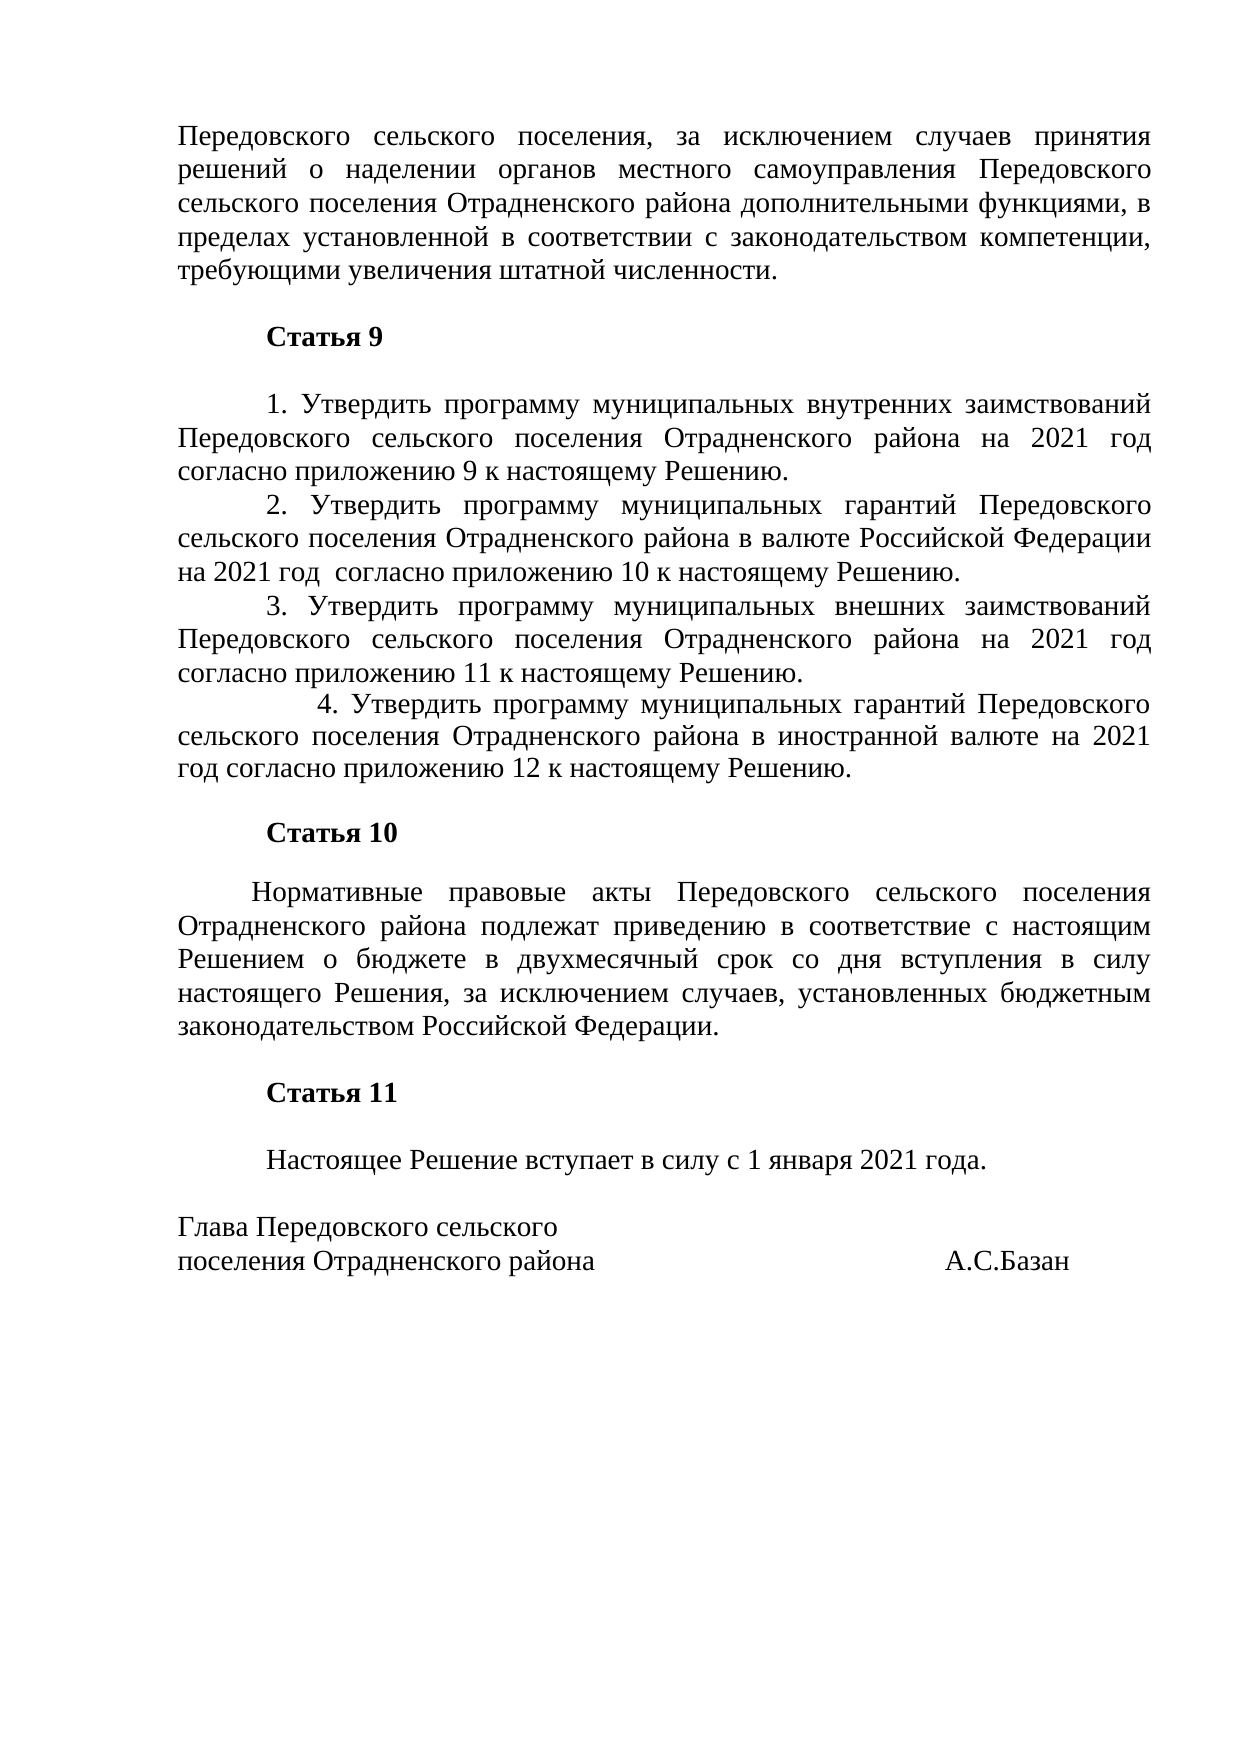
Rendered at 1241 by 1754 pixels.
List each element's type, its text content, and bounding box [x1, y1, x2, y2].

text поселения Отрадненского района А.С.Базан [177, 1243, 1152, 1277]
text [177, 118, 1152, 286]
text 2. Утвердить программу муниципальных гарантий Передовского сельского поселения Отрадненского района в валюте Российской Федерации на 2021 год согласно приложению 10 к настоящему Решению. [177, 487, 1152, 588]
text Глава Передовского сельского [177, 1209, 1152, 1243]
text Статья 11 [177, 1075, 1152, 1109]
text 3. Утвердить программу муниципальных внешних заимствований Передовского сельского поселения Отрадненского района на 2021 год согласно приложению 11 к настоящему Решению. [177, 588, 1152, 688]
text Статья 9 [177, 319, 1152, 353]
text Статья 10 [177, 816, 1152, 849]
text 4. Утвердить программу муниципальных гарантий Передовского сельского поселения Отрадненского района в иностранной валюте на 2021 год согласно приложению 12 к настоящему Решению. [177, 688, 1152, 784]
text Нормативные правовые акты Передовского сельского поселения Отрадненского района подлежат приведению в соответствие с настоящим Решением о бюджете в двухмесячный срок со дня вступления в силу настоящего Решения, за исключением случаев, установленных бюджетным законодательством Российской Федерации. [177, 874, 1152, 1042]
text 1. Утвердить программу муниципальных внутренних заимствований Передовского сельского поселения Отрадненского района на 2021 год согласно приложению 9 к настоящему Решению. [177, 386, 1152, 487]
text Настоящее Решение вступает в силу с 1 января 2021 года. [177, 1142, 1152, 1176]
